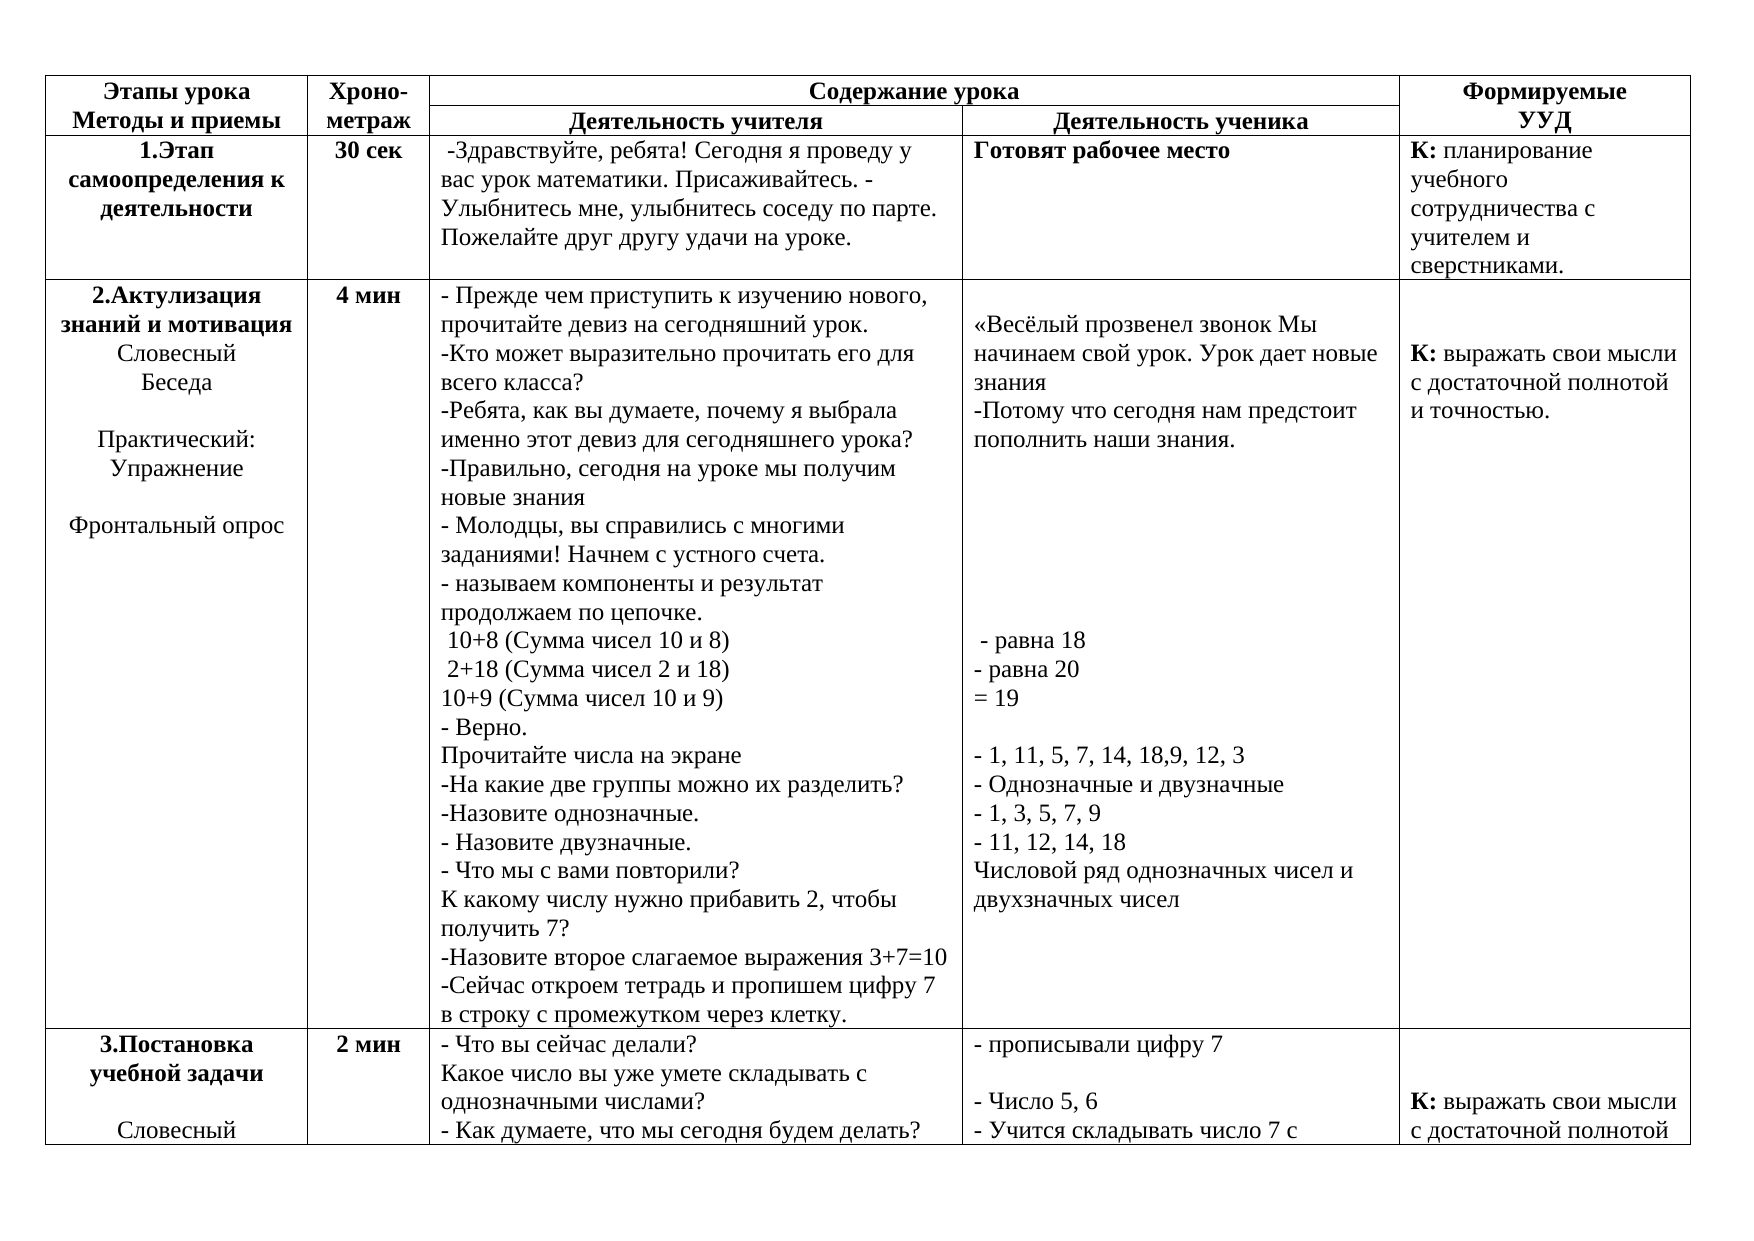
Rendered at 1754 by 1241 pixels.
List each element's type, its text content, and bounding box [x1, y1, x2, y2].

table_cell К: выражать свои мысли с достаточной полнотой и точностью. [1400, 280, 1690, 1028]
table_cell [1400, 1029, 1690, 1144]
table_cell Деятельность ученика [963, 106, 1399, 134]
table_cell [46, 1029, 307, 1144]
table_cell 4 мин [308, 280, 429, 1028]
table_cell Готовят рабочее место [963, 136, 1399, 279]
table_cell 1.Этап самоопределения к деятельности [46, 136, 307, 279]
table_header Хроно- метраж [308, 76, 429, 134]
table_cell «Весёлый прозвенел звонок Мы начинаем свой урок. Урок дает новые знания -Потому что сегодня нам предстоит пополнить наши знания. - равна 18 - равна 20 = 19 - 1, 11, 5, 7, 14, 18,9, 12, 3 - Однозначные и двузначные - 1, 3, 5, 7, 9 - 11, 12, 14, 18 Числовой ряд однозначных чисел и двухзначных чисел [963, 280, 1399, 1028]
table_cell -Здравствуйте, ребята! Сегодня я проведу у вас урок математики. Присаживайтесь. -Улыбнитесь мне, улыбнитесь соседу по парте. Пожелайте друг другу удачи на уроке. [430, 136, 962, 279]
table_cell 2.Актулизация знаний и мотивация Словесный Беседа Практический: Упражнение Фронтальный опрос [46, 280, 307, 1028]
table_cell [430, 1029, 962, 1144]
table_header Этапы урока Методы и приемы [46, 76, 307, 134]
table_cell К: планирование учебного сотрудничества с учителем и сверстниками. [1400, 136, 1690, 279]
table_cell 2 мин [308, 1029, 429, 1144]
table_header Содержание урока [430, 76, 1399, 105]
table_cell Деятельность учителя [430, 106, 962, 134]
table_cell - Прежде чем приступить к изучению нового, прочитайте девиз на сегодняшний урок. -Кто может выразительно прочитать его для всего класса? -Ребята, как вы думаете, почему я выбрала именно этот девиз для сегодняшнего урока? -Правильно, сегодня на уроке мы получим новые знания - Молодцы, вы справились с многими заданиями! Начнем с устного счета. - называем компоненты и результат продолжаем по цепочке. 10+8 (Сумма чисел 10 и 8) 2+18 (Сумма чисел 2 и 18) 10+9 (Сумма чисел 10 и 9) - Верно. Прочитайте числа на экране -На какие две группы можно их разделить? -Назовите однозначные. - Назовите двузначные. - Что мы с вами повторили? К какому числу нужно прибавить 2, чтобы получить 7? -Назовите второе слагаемое выражения 3+7=10 -Сейчас откроем тетрадь и пропишем цифру 7 в строку с промежутком через клетку. [430, 280, 962, 1028]
table_cell 30 сек [308, 136, 429, 279]
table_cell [963, 1029, 1399, 1144]
table_header Формируемые УУД [1400, 76, 1690, 134]
